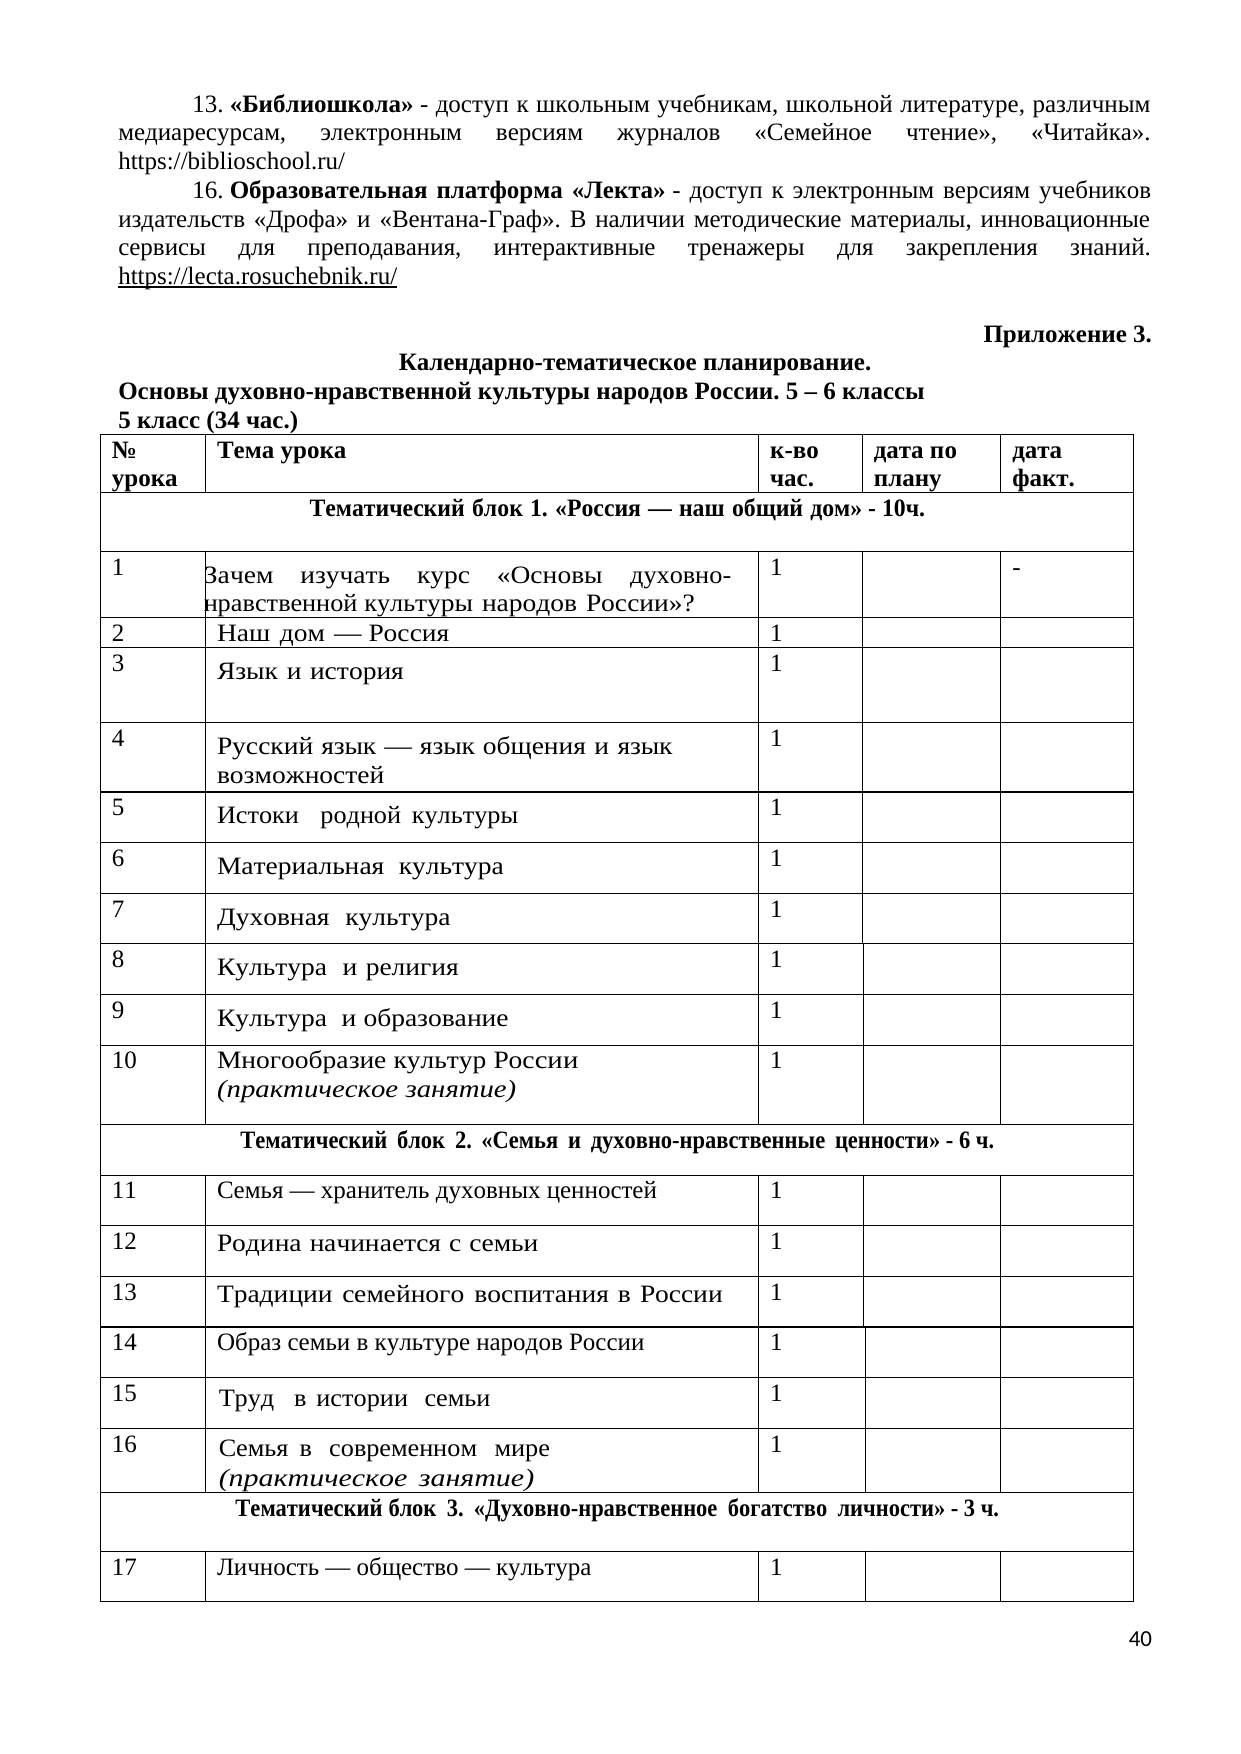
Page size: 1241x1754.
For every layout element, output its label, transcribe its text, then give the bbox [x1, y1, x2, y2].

table_cell Культура и образование [206, 995, 758, 1044]
table_cell 1 [759, 1429, 865, 1492]
table_cell [1001, 648, 1133, 722]
table_cell Родина начинается с семьи [206, 1226, 758, 1276]
table_cell 12 [101, 1226, 205, 1276]
table_cell [864, 1176, 1000, 1225]
text Основы духовно-нравственной культуры народов России. 5 – 6 классы [118, 376, 1152, 405]
table_cell [863, 552, 1000, 617]
table_cell [866, 1429, 1000, 1492]
table_cell [863, 894, 1000, 943]
table_cell Истоки родной культуры [206, 793, 758, 842]
table_header № урока [101, 435, 205, 492]
table_cell Наш дом — Россия [206, 618, 758, 647]
table_cell 4 [101, 723, 205, 791]
table_cell [1001, 1226, 1133, 1276]
table_cell 8 [101, 944, 205, 994]
table_cell [866, 1328, 1000, 1377]
table_cell [1001, 843, 1133, 893]
table_cell Материальная культура [206, 843, 758, 893]
table_cell 7 [101, 894, 205, 943]
table_cell 1 [759, 995, 863, 1044]
table_cell [1001, 1552, 1133, 1601]
table_cell - [1001, 552, 1133, 617]
table_cell [1001, 1277, 1133, 1326]
table_cell Тематический блок 3. «Духовно-нравственное богатство личности» - 3 ч. [101, 1493, 1133, 1551]
text 13. «Библиошкола» - доступ к школьным учебникам, школьной литературе, различным медиаресурсам, электронным версиям журналов «Семейное чтение», «Читайка». https://biblioschool.ru/ [118, 89, 1152, 175]
table_cell [1001, 995, 1133, 1044]
table_cell 1 [759, 648, 862, 722]
table_cell [1001, 1429, 1133, 1492]
table_cell 1 [759, 1552, 865, 1601]
table_cell Семья — хранитель духовных ценностей [206, 1176, 758, 1225]
table_cell 1 [759, 1176, 863, 1225]
table_cell [864, 995, 1000, 1044]
table_cell 17 [101, 1552, 205, 1601]
table_cell 1 [759, 894, 862, 943]
table_cell 9 [101, 995, 205, 1044]
table_cell [863, 793, 1000, 842]
table_cell [863, 618, 1000, 647]
table_cell 5 [101, 793, 205, 842]
table_cell Традиции семейного воспитания в России [206, 1277, 758, 1326]
table_cell [863, 843, 1000, 893]
table_cell Тематический блок 2. «Семья и духовно-нравственные ценности» - 6 ч. [101, 1125, 1133, 1174]
table_cell Язык и история [206, 648, 758, 722]
table_cell [864, 1277, 1000, 1326]
table_cell 1 [759, 1046, 863, 1124]
table_cell 3 [101, 648, 205, 722]
table_cell [864, 944, 1000, 994]
text 16. Образовательная платформа «Лекта» - доступ к электронным версиям учебников издательств «Дрофа» и «Вентана-Граф». В наличии методические материалы, инновационные сервисы для преподавания, интерактивные тренажеры для закрепления знаний. https://lecta.rosuchebnik.ru/ [118, 175, 1152, 290]
table_cell 10 [101, 1046, 205, 1124]
table_cell Семья в современном мире (практическое занятие) [206, 1429, 758, 1492]
table_header дата факт. [1001, 435, 1133, 492]
table_cell 2 [101, 618, 205, 647]
table_cell 1 [759, 944, 863, 994]
table_cell 1 [759, 1277, 863, 1326]
table_cell 1 [759, 793, 862, 842]
table_cell 1 [759, 552, 862, 617]
table_cell [1001, 1378, 1133, 1428]
table_cell Тематический блок 1. «Россия — наш общий дом» - 10ч. [101, 493, 1133, 551]
table_cell 1 [759, 1226, 863, 1276]
table_header к-во час. [759, 435, 862, 492]
table_cell 1 [759, 723, 862, 791]
table_cell Многообразие культур России (практическое занятие) [206, 1046, 758, 1124]
table_cell 6 [101, 843, 205, 893]
table_cell [864, 1226, 1000, 1276]
text Календарно-тематическое планирование. [118, 347, 1152, 376]
table_cell Духовная культура [206, 894, 758, 943]
table_cell [866, 1378, 1000, 1428]
table_cell Культура и религия [206, 944, 758, 994]
table_cell 1 [101, 552, 205, 617]
table_cell 16 [101, 1429, 205, 1492]
text 5 класс (34 час.) [118, 405, 1152, 434]
table_cell 1 [759, 843, 862, 893]
table_cell 11 [101, 1176, 205, 1225]
text Приложение 3. [118, 319, 1152, 347]
table_cell Труд в истории семьи [206, 1378, 758, 1428]
table_cell [1001, 618, 1133, 647]
table_cell Зачем изучать курс «Основы духовно-нравственной культуры народов России»? [206, 552, 758, 617]
table_cell 13 [101, 1277, 205, 1326]
table_cell 1 [759, 1328, 865, 1377]
table_cell Личность — общество — культура [206, 1552, 758, 1601]
table_cell 1 [759, 1378, 865, 1428]
table_cell Образ семьи в культуре народов России [206, 1328, 758, 1377]
table_cell [1001, 1328, 1133, 1377]
table_cell [1001, 944, 1133, 994]
table_cell [1001, 1046, 1133, 1124]
table_cell Русский язык — язык общения и язык возможностей [206, 723, 758, 791]
table_cell [1001, 894, 1133, 943]
table_cell [1001, 793, 1133, 842]
table_cell 14 [101, 1328, 205, 1377]
table_cell 1 [759, 618, 862, 647]
table_cell [1001, 723, 1133, 791]
table_cell [863, 723, 1000, 791]
table_header дата по плану [863, 435, 1000, 492]
table_cell [864, 1046, 1000, 1124]
table_cell [1001, 1176, 1133, 1225]
table_cell 15 [101, 1378, 205, 1428]
table_cell [863, 648, 1000, 722]
table_cell [866, 1552, 1000, 1601]
table_header Тема урока [206, 435, 758, 492]
